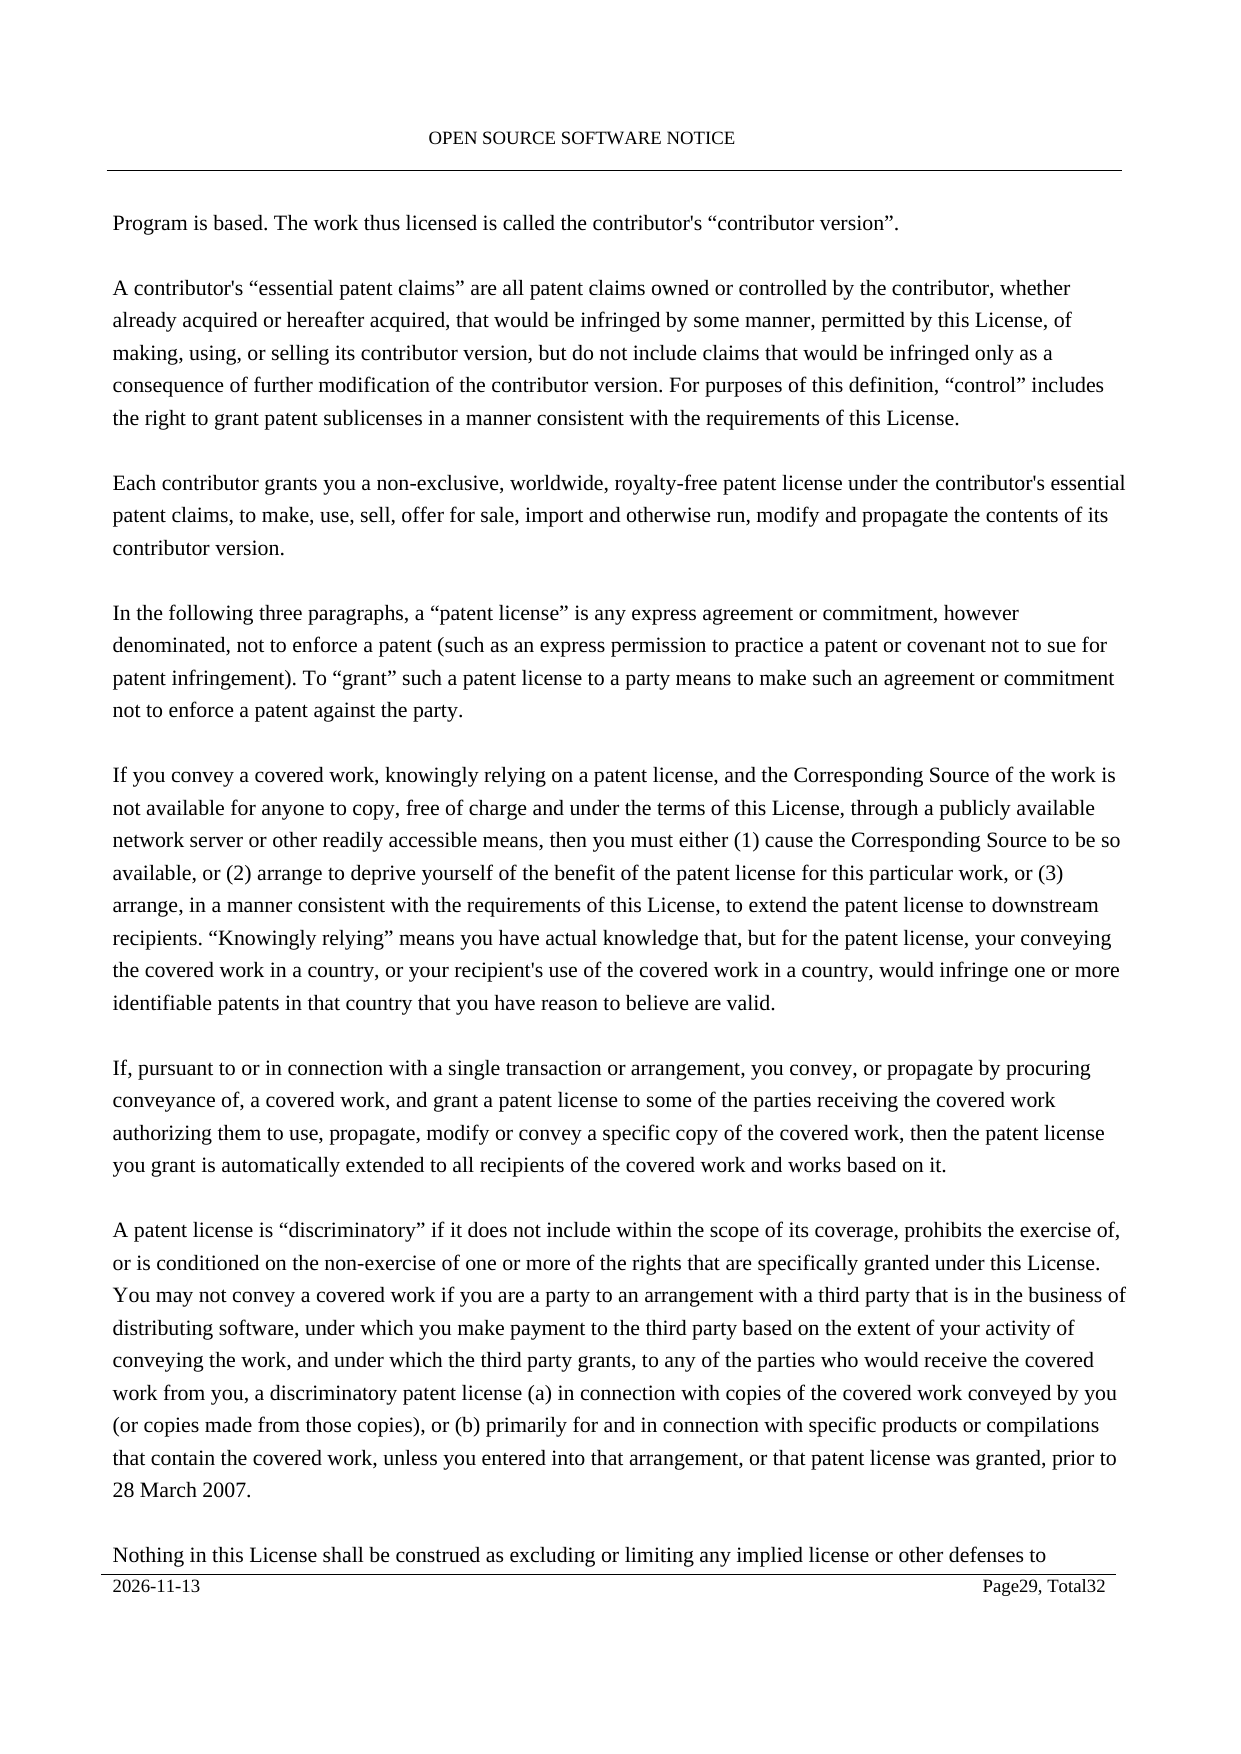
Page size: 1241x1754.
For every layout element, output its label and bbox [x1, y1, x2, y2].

text [112, 206, 1128, 1571]
